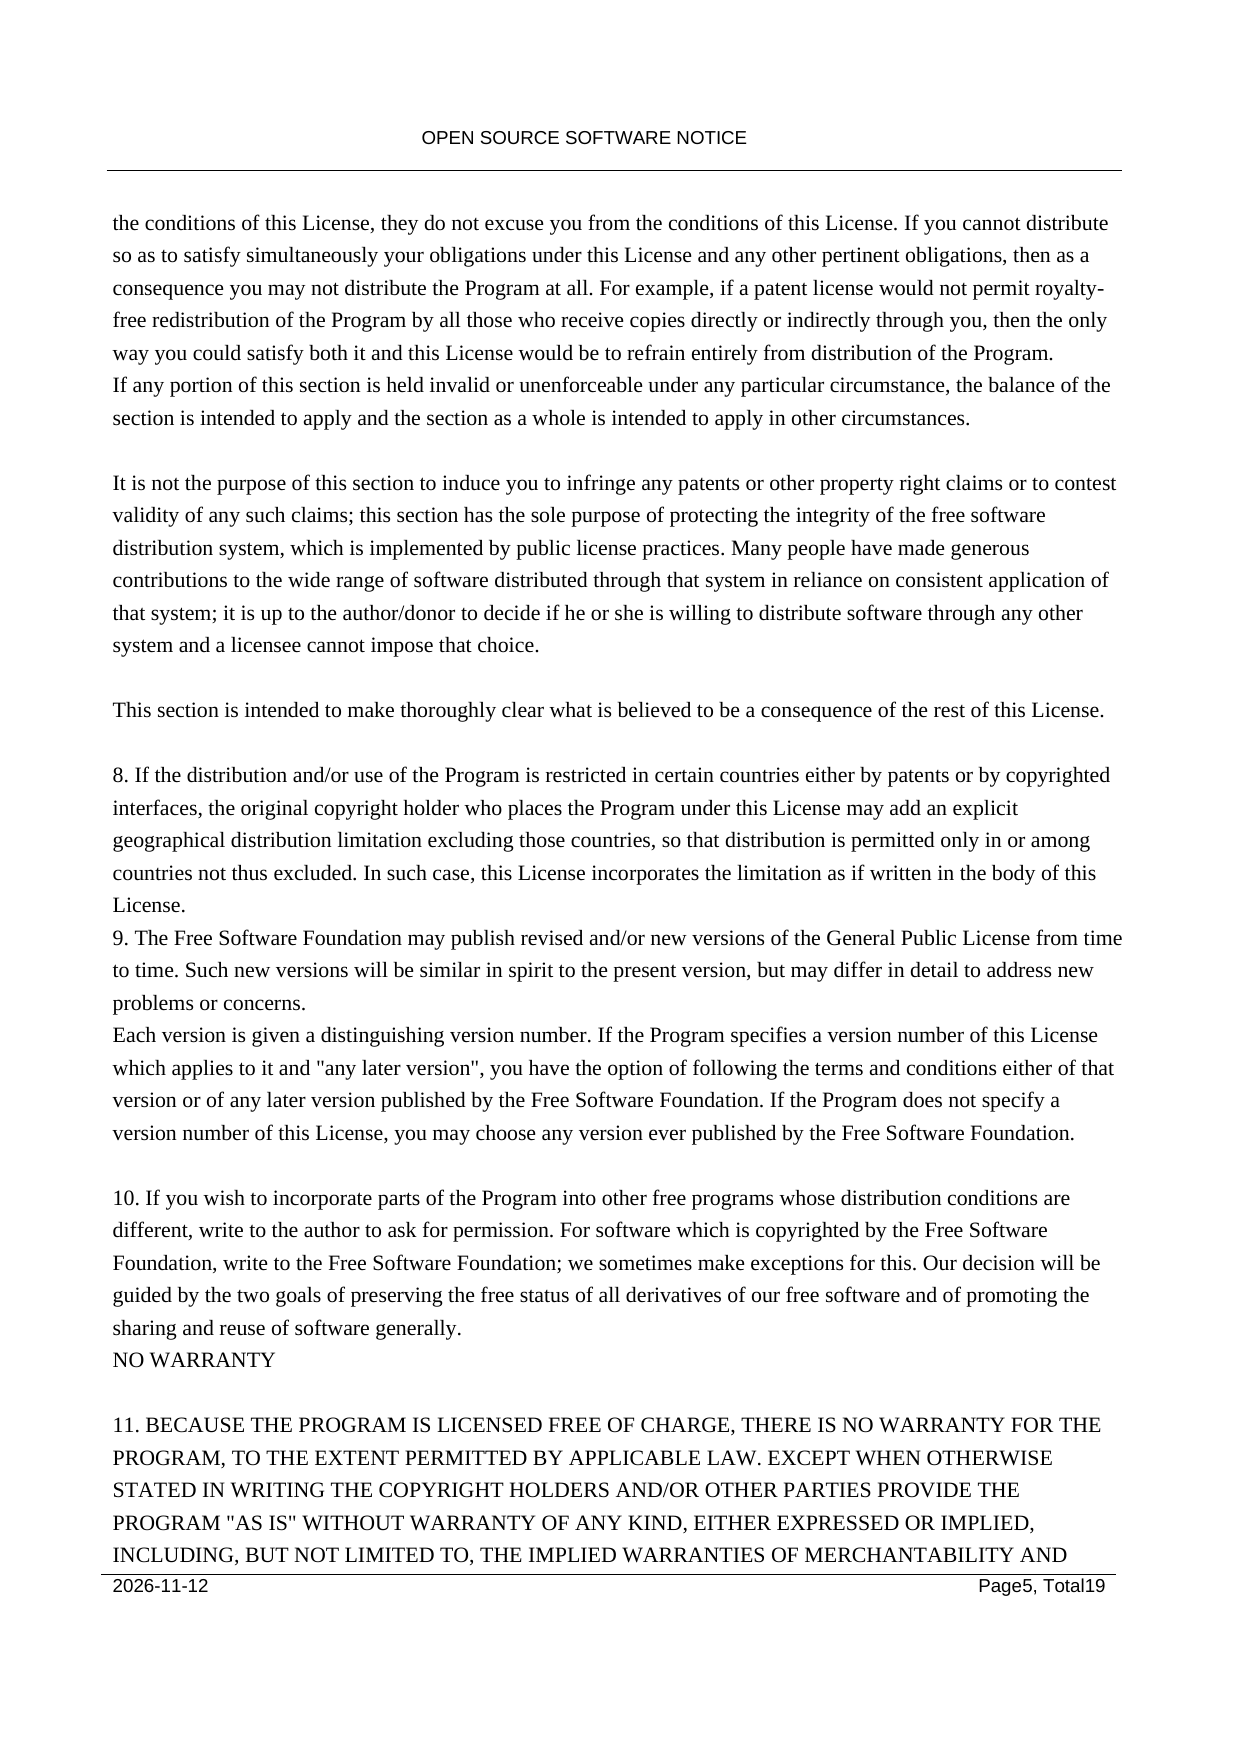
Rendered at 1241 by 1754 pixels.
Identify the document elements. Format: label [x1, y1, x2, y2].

text [112, 206, 1128, 1571]
